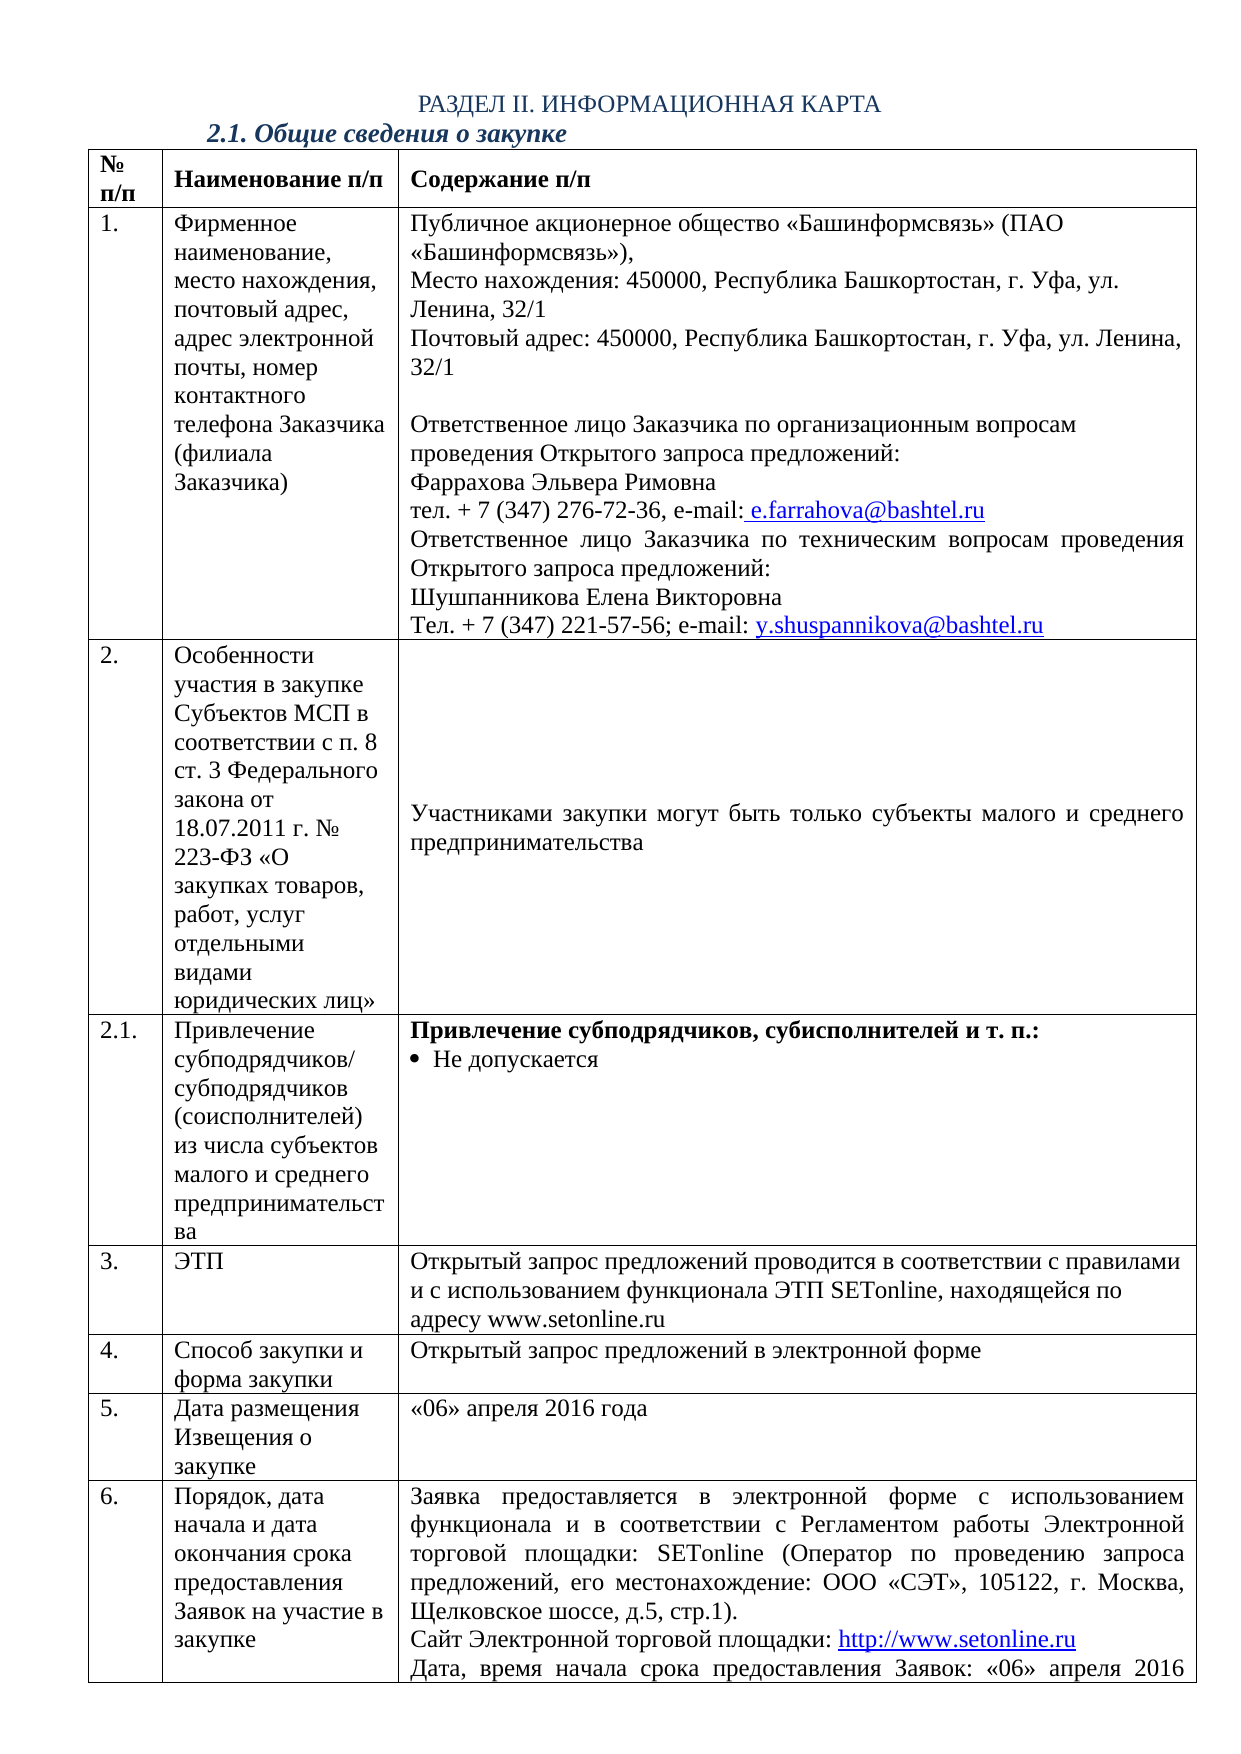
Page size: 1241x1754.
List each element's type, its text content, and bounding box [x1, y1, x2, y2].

table_header № п/п [89, 150, 162, 207]
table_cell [399, 1481, 1196, 1682]
table_cell Участниками закупки могут быть только субъекты малого и среднего предпринимательства [399, 640, 1196, 1014]
table_cell [89, 1394, 162, 1480]
table_header Наименование п/п [163, 150, 398, 207]
table_cell Дата размещения Извещения о закупке [163, 1394, 398, 1480]
table_cell [89, 1335, 162, 1392]
table_header Содержание п/п [399, 150, 1196, 207]
text РАЗДЕЛ II. ИНФОРМАЦИОННАЯ КАРТА [118, 89, 1181, 117]
table_cell Привлечение субподрядчиков, субисполнителей и т. п.: Не допускается [399, 1015, 1196, 1245]
table_cell Открытый запрос предложений в электронной форме [399, 1335, 1196, 1392]
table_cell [163, 1481, 398, 1682]
table_cell [89, 640, 162, 1014]
table_cell ЭТП [163, 1246, 398, 1334]
table_cell Публичное акционерное общество «Башинформсвязь» (ПАО «Башинформсвязь»), Место нахождения: 450000, Республика Башкортостан, г. Уфа, ул. Ленина, 32/1 Почтовый адрес: 450000, Республика Башкортостан, г. Уфа, ул. Ленина, 32/1 Ответственное лицо Заказчика по организационным вопросам проведения Открытого запроса предложений: Фаррахова Эльвера Римовна тел. + 7 (347) 276-72-36, e-mail: e.farrahova@bashtel.ru Ответственное лицо Заказчика по техническим вопросам проведения Открытого запроса предложений: Шушпанникова Елена Викторовна Тел. + 7 (347) 221-57-56; e-mail: y.shuspannikova@bashtel.ru [399, 208, 1196, 639]
table_cell Способ закупки и форма закупки [163, 1335, 398, 1392]
subtitle 2.1. Общие сведения о закупке [207, 117, 1181, 148]
table_cell [89, 208, 162, 639]
table_cell Фирменное наименование, место нахождения, почтовый адрес, адрес электронной почты, номер контактного телефона Заказчика (филиала Заказчика) [163, 208, 398, 639]
table_cell Привлечение субподрядчиков/ субподрядчиков (соисполнителей) из числа субъектов малого и среднего предпринимательства [163, 1015, 398, 1245]
table_cell 2.1. [89, 1015, 162, 1245]
table_cell Открытый запрос предложений проводится в соответствии с правилами и с использованием функционала ЭТП SETonline, находящейся по адресу www.setonline.ru [399, 1246, 1196, 1334]
table_cell [89, 1481, 162, 1682]
table_cell «06» апреля 2016 года [399, 1394, 1196, 1480]
table_cell Особенности участия в закупке Субъектов МСП в соответствии с п. 8 ст. 3 Федерального закона от 18.07.2011 г. № 223-ФЗ «О закупках товаров, работ, услуг отдельными видами юридических лиц» [163, 640, 398, 1014]
table_cell [89, 1246, 162, 1334]
